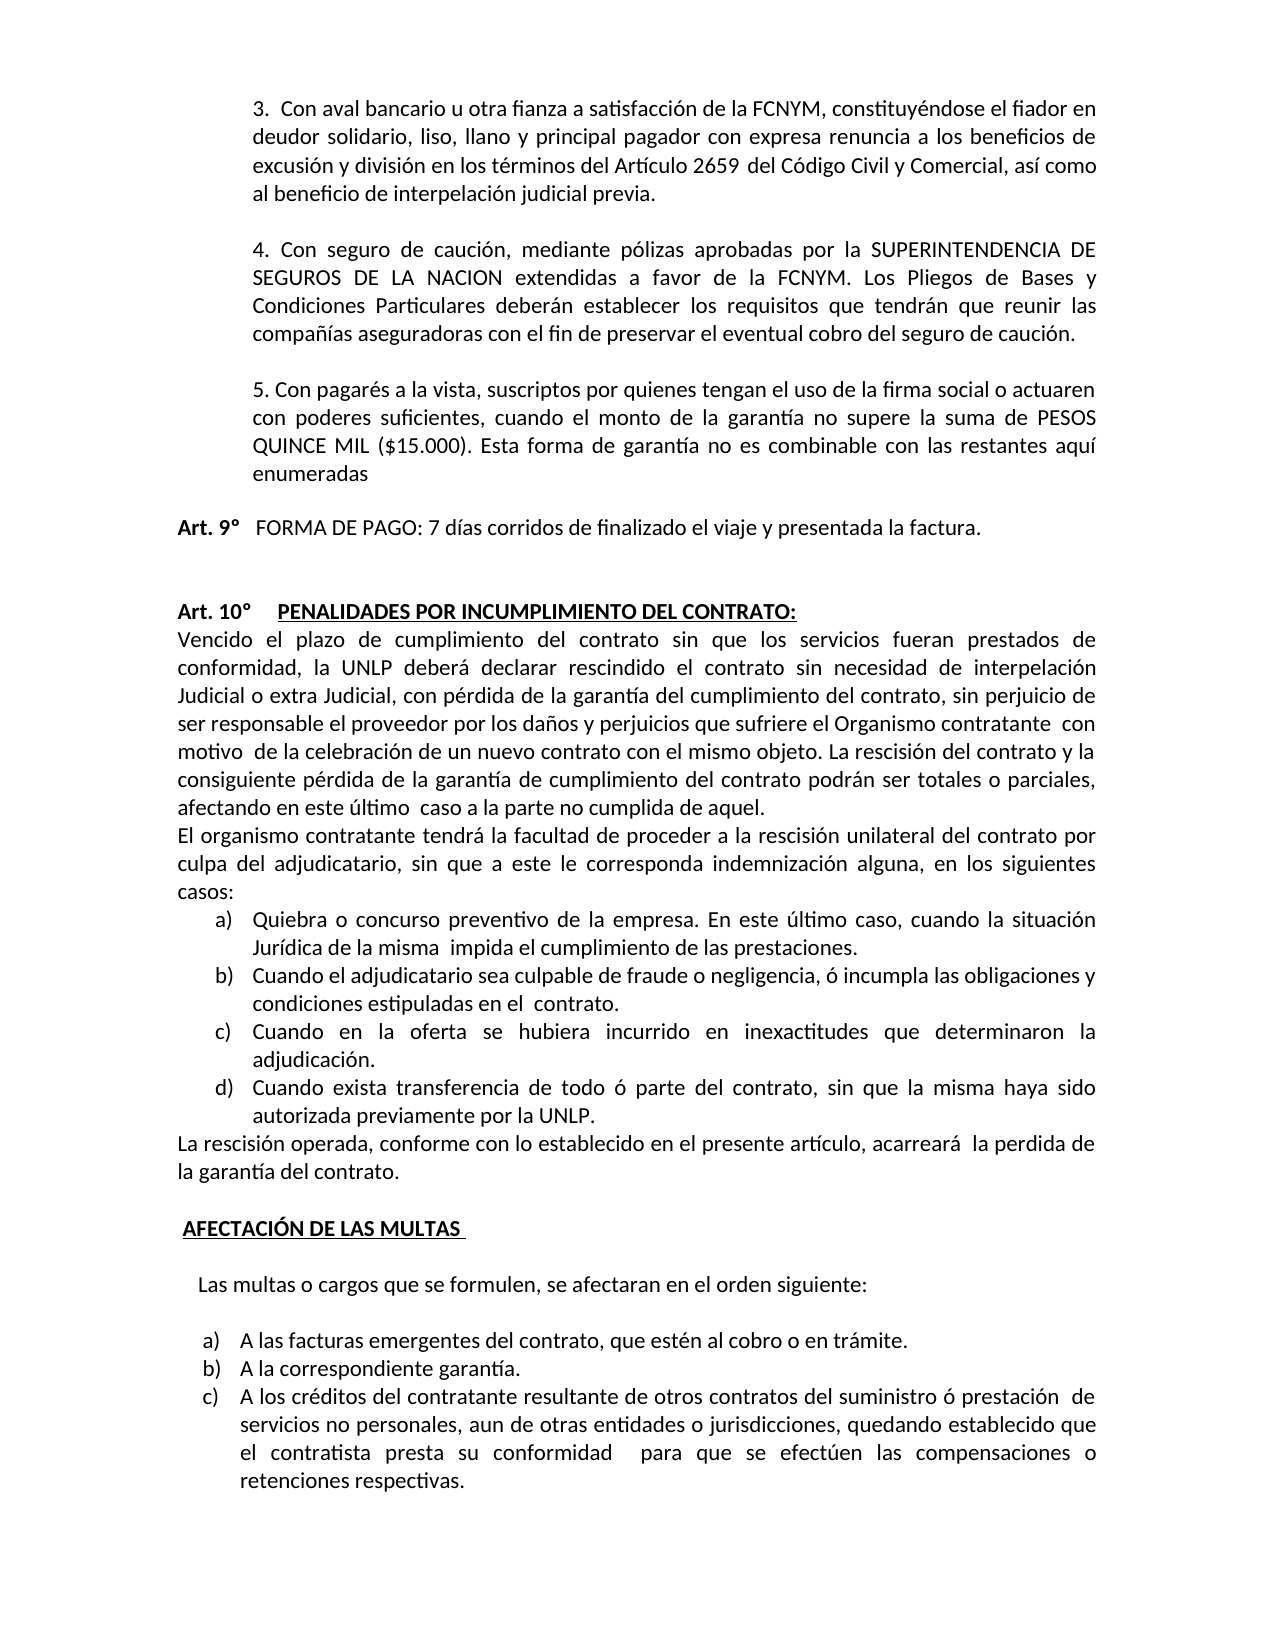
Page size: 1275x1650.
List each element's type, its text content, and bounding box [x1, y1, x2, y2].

list Con aval bancario u otra fianza a satisfacción de la FCNYM, constituyéndose el fiador en deudor solidario, liso, llano y principal pagador con expresa renuncia a los beneficios de excusión y división en los términos del Artículo 2659 del Código Civil y Comercial, así como al beneficio de interpelación judicial previa. [252, 94, 1098, 207]
list Quiebra o concurso preventivo de la empresa. En este último caso, cuando la situación Jurídica de la misma impida el cumplimiento de las prestaciones. [215, 905, 1098, 961]
text Vencido el plazo de cumplimiento del contrato sin que los servicios fueran prestados de conformidad, la UNLP deberá declarar rescindido el contrato sin necesidad de interpelación Judicial o extra Judicial, con pérdida de la garantía del cumplimiento del contrato, sin perjuicio de ser responsable el proveedor por los daños y perjuicios que sufriere el Organismo contratante con motivo de la celebración de un nuevo contrato con el mismo objeto. La rescisión del contrato y la consiguiente pérdida de la garantía de cumplimiento del contrato podrán ser totales o parciales, afectando en este último caso a la parte no cumplida de aquel. [177, 625, 1098, 821]
list Cuando en la oferta se hubiera incurrido en inexactitudes que determinaron la adjudicación. [215, 1017, 1098, 1073]
list Cuando el adjudicatario sea culpable de fraude o negligencia, ó incumpla las obligaciones y condiciones estipuladas en el contrato. [215, 961, 1098, 1017]
text AFECTACIÓN DE LAS MULTAS [177, 1214, 1098, 1242]
text Art. 10º PENALIDADES POR INCUMPLIMIENTO DEL CONTRATO: [177, 597, 1098, 625]
list A las facturas emergentes del contrato, que estén al cobro o en trámite. [202, 1326, 1098, 1354]
list Con seguro de caución, mediante pólizas aprobadas por SEGUROS DE extendidas a favor de Pliegos de Bases y Condiciones Particulares deberán establecer los requisitos que tendrán que reunir las compañías aseguradoras con el fin de preservar el eventual cobro del seguro de caución. [252, 235, 1098, 347]
text 5. Con pagarés a la vista, suscriptos por quienes tengan el uso de la firma social o actuaren con poderes suficientes, cuando el monto de la garantía no supere la suma de PESOS QUINCE MIL ($15.000). Esta forma de garantía no es combinable con las restantes aquí enumeradas [252, 375, 1098, 487]
list A los créditos del contratante resultante de otros contratos del suministro ó prestación de servicios no personales, aun de otras entidades o jurisdicciones, quedando establecido que el contratista presta su conformidad para que se efectúen las compensaciones o retenciones respectivas. [202, 1382, 1098, 1494]
list A la correspondiente garantía. [202, 1354, 1098, 1382]
text El organismo contratante tendrá la facultad de proceder a la rescisión unilateral del contrato por culpa del adjudicatario, sin que a este le corresponda indemnización alguna, en los siguientes casos: [177, 821, 1098, 905]
text La rescisión operada, conforme con lo establecido en el presente artículo, acarreará la perdida de la garantía del contrato. [177, 1129, 1098, 1185]
list Cuando exista transferencia de todo ó parte del contrato, sin que la misma haya sido autorizada previamente por la UNLP. [215, 1073, 1098, 1129]
text Art. 9º FORMA DE PAGO: 7 días corridos de finalizado el viaje y presentada la factura. [177, 513, 1098, 541]
text Las multas o cargos que se formulen, se afectaran en el orden siguiente: [177, 1270, 1098, 1298]
